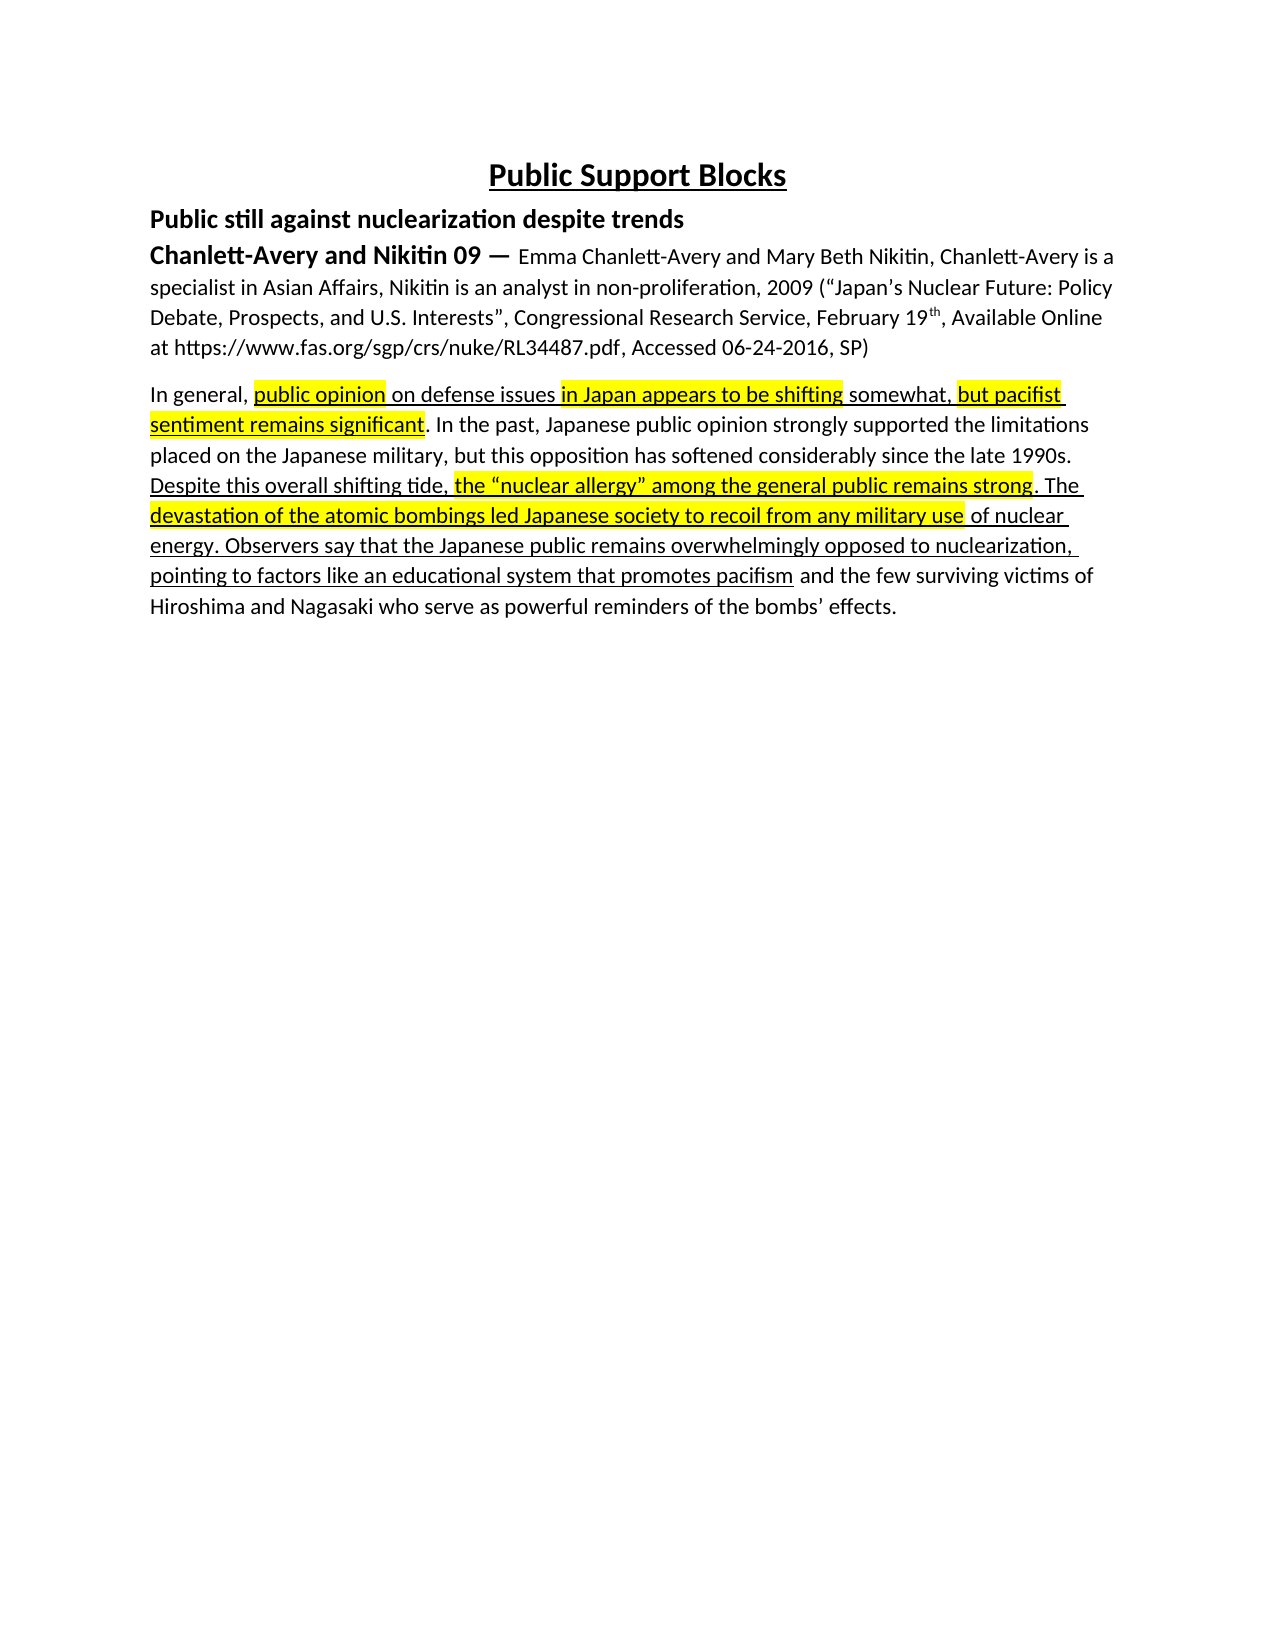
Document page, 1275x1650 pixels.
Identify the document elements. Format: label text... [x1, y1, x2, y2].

subtitle Public Support Blocks [150, 154, 1125, 195]
subtitle Public still against nuclearization despite trends [150, 202, 1125, 235]
text In general, public opinion on defense issues in Japan appears to be shifting somewhat, but pacifist sentiment remains significant. In the past, Japanese public opinion strongly supported the limitations placed on the Japanese military, but this opposition has softened considerably since the late 1990s. Despite this overall shifting tide, the “nuclear allergy” among the general public remains strong. The devastation of the atomic bombings led Japanese society to recoil from any military use of nuclear energy. Observers say that the Japanese public remains overwhelmingly opposed to nuclearization, pointing to factors like an educational system that promotes pacifism and the few surviving victims of Hiroshima and Nagasaki who serve as powerful reminders of the bombs’ effects. [150, 380, 1125, 620]
text Chanlett-Avery and Nikitin 09 — Emma Chanlett-Avery and Mary Beth Nikitin, Chanlett-Avery is a specialist in Asian Affairs, Nikitin is an analyst in non-proliferation, 2009 (“Japan’s Nuclear Future: Policy Debate, Prospects, and U.S. Interests”, Congressional Research Service, February 19th, Available Online at https://www.fas.org/sgp/crs/nuke/RL34487.pdf, Accessed 06-24-2016, SP) [150, 238, 1125, 362]
